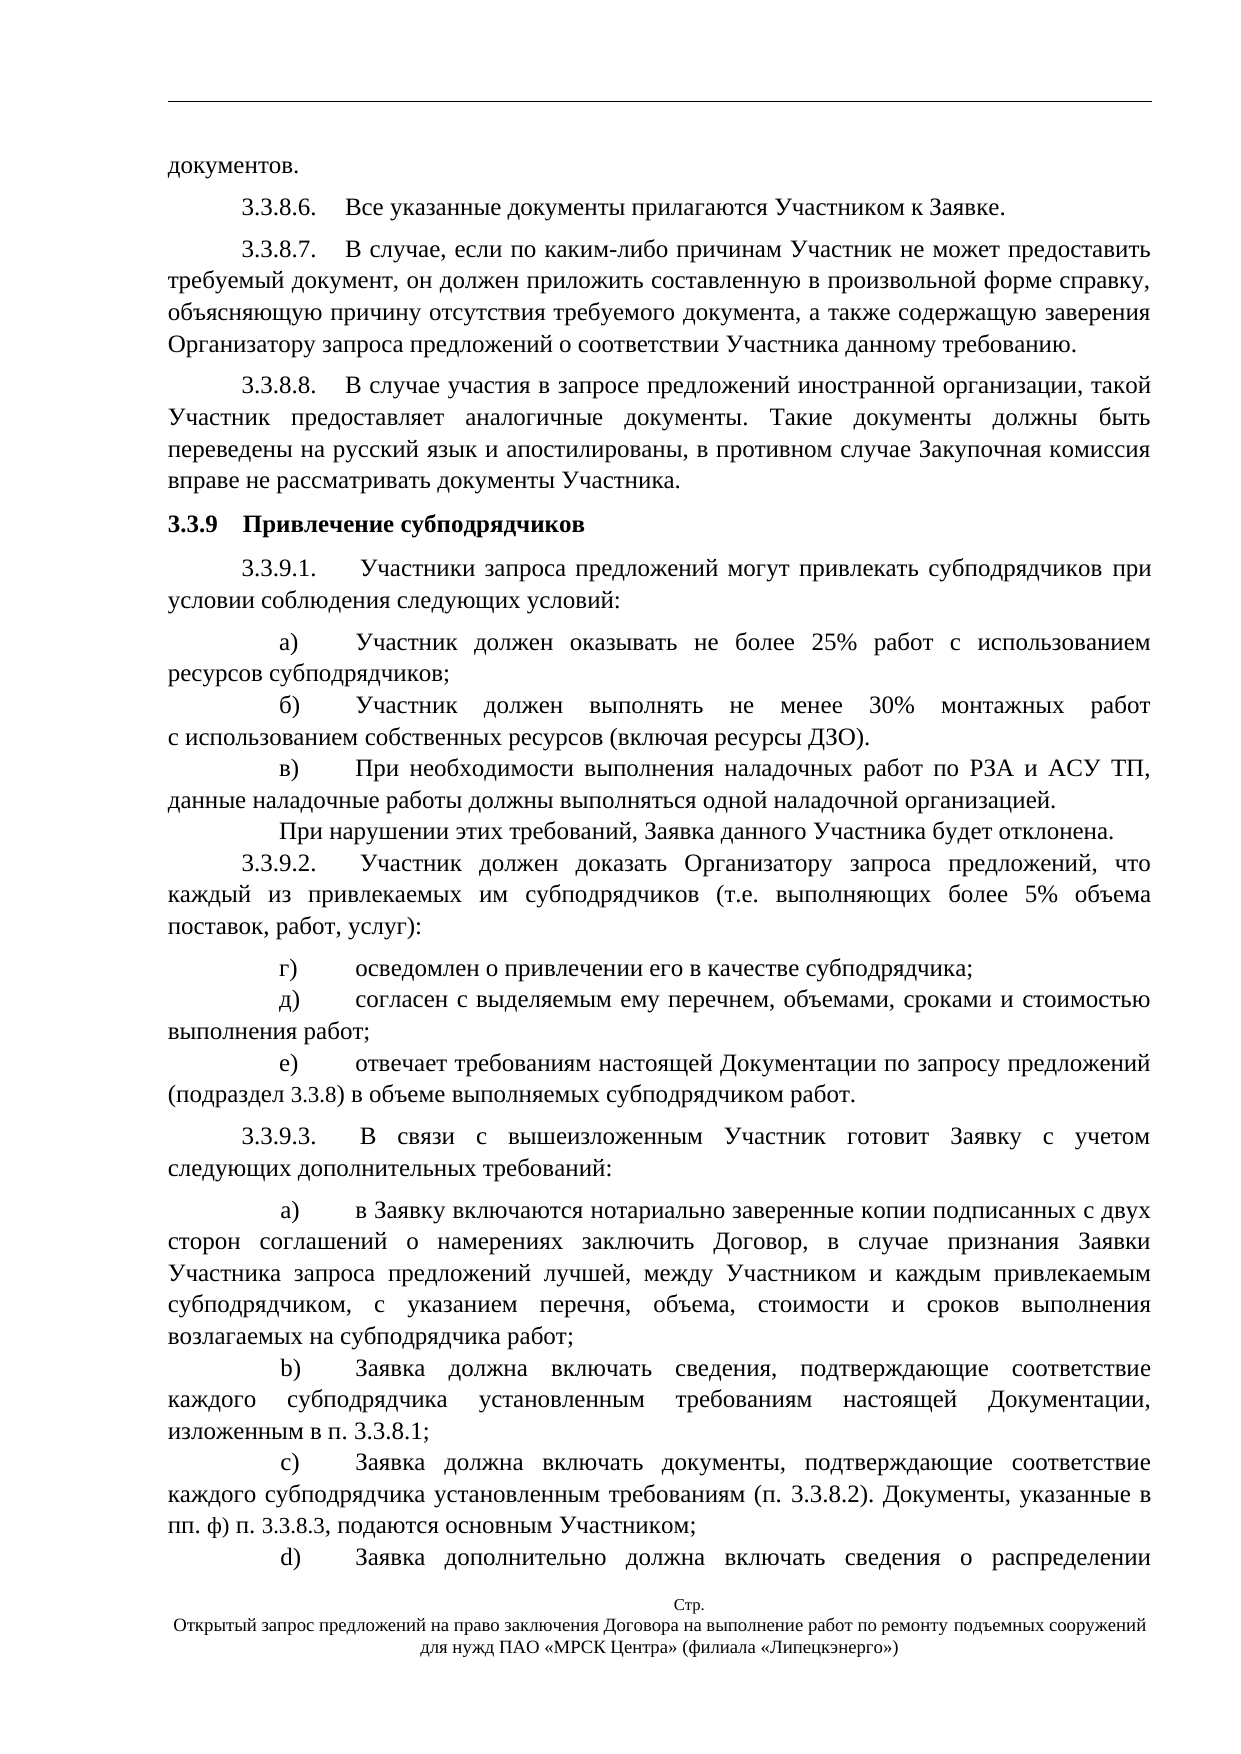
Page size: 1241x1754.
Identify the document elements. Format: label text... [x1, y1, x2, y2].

list согласен с выделяемым ему перечнем, объемами, сроками и стоимостью выполнения работ; [168, 984, 1152, 1045]
list В случае, если по каким-либо причинам Участник не может предоставить требуемый документ, он должен приложить составленную в произвольной форме справку, объясняющую причину отсутствия требуемого документа, а также содержащую заверения Организатору запроса предложений о соответствии Участника данному требованию. [168, 234, 1152, 357]
list Заявка должна включать сведения, подтверждающие соответствие каждого субподрядчика установленным требованиям настоящей Документации, изложенным в п. 3.3.8.1; [168, 1353, 1152, 1444]
list В случае участия в запросе предложений иностранной организации, такой Участник предоставляет аналогичные документы. Такие документы должны быть переведены на русский язык и апостилированы, в противном случае Закупочная комиссия вправе не рассматривать документы Участника. [168, 371, 1152, 494]
list Участники запроса предложений могут привлекать субподрядчиков при условии соблюдения следующих условий: [168, 553, 1152, 614]
list При необходимости выполнения наладочных работ по РЗА и АСУ ТП, данные наладочные работы должны выполняться одной наладочной организацией. [168, 753, 1152, 813]
list осведомлен о привлечении его в качестве субподрядчика; [168, 953, 1152, 982]
subtitle Привлечение субподрядчиков [168, 509, 1152, 538]
list Заявка должна включать документы, подтверждающие соответствие каждого субподрядчика установленным требованиям (п. 3.3.8.2). Документы, указанные в пп. х) п. 3.3.8.3, подаются основным Участником; [168, 1447, 1152, 1539]
list в Заявку включаются нотариально заверенные копии подписанных с двух сторон соглашений о намерениях заключить Договор, в случае признания Заявки Участника запроса предложений лучшей, между Участником и каждым привлекаемым субподрядчиком, с указанием перечня, объема, стоимости и сроков выполнения возлагаемых на субподрядчика работ; [168, 1195, 1152, 1350]
list Все указанные документы прилагаются Участником к Заявке. [168, 192, 1152, 221]
list В связи с вышеизложенным Участник готовит Заявку с учетом следующих дополнительных требований: [168, 1121, 1152, 1182]
text При нарушении этих требований, Заявка данного Участника будет отклонена. [279, 816, 1152, 845]
list Участник должен выполнять не менее 30% монтажных работ c использованием собственных ресурсов (включая ресурсы ДЗО). [168, 690, 1152, 750]
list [168, 1542, 1152, 1571]
list Участник должен доказать Организатору запроса предложений, что каждый из привлекаемых им субподрядчиков (т.е. выполняющих более 5% объема поставок, работ, услуг): [168, 848, 1152, 940]
list отвечает требованиям настоящей Документации по запросу предложений (подраздел 3.3.8) в объеме выполняемых субподрядчиком работ. [168, 1048, 1152, 1108]
list Участник должен оказывать не более 25% работ c использованием ресурсов субподрядчиков; [168, 627, 1152, 687]
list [168, 150, 1152, 179]
